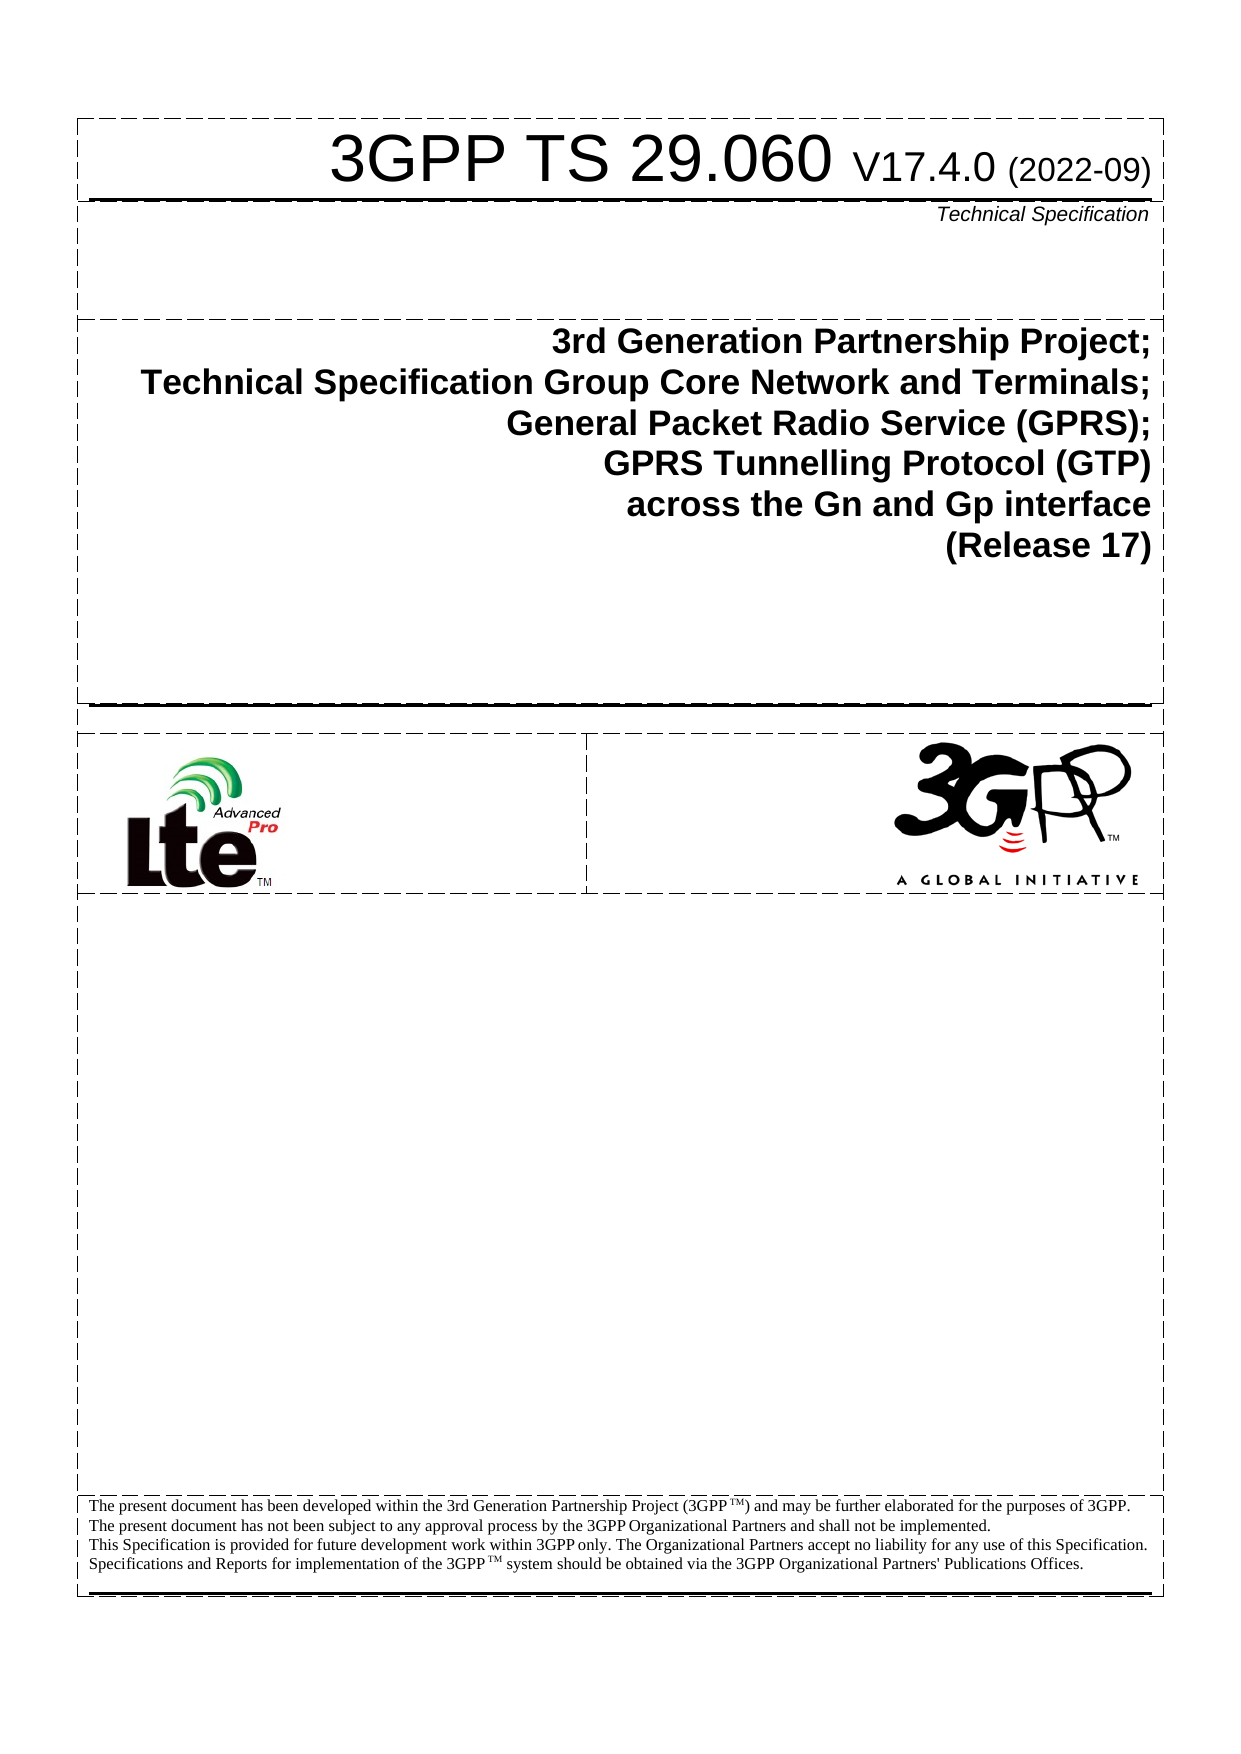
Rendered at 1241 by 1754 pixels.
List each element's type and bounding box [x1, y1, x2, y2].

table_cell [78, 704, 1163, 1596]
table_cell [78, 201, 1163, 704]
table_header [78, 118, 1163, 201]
picture [88, 734, 305, 893]
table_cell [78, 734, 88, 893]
picture [886, 734, 1152, 890]
